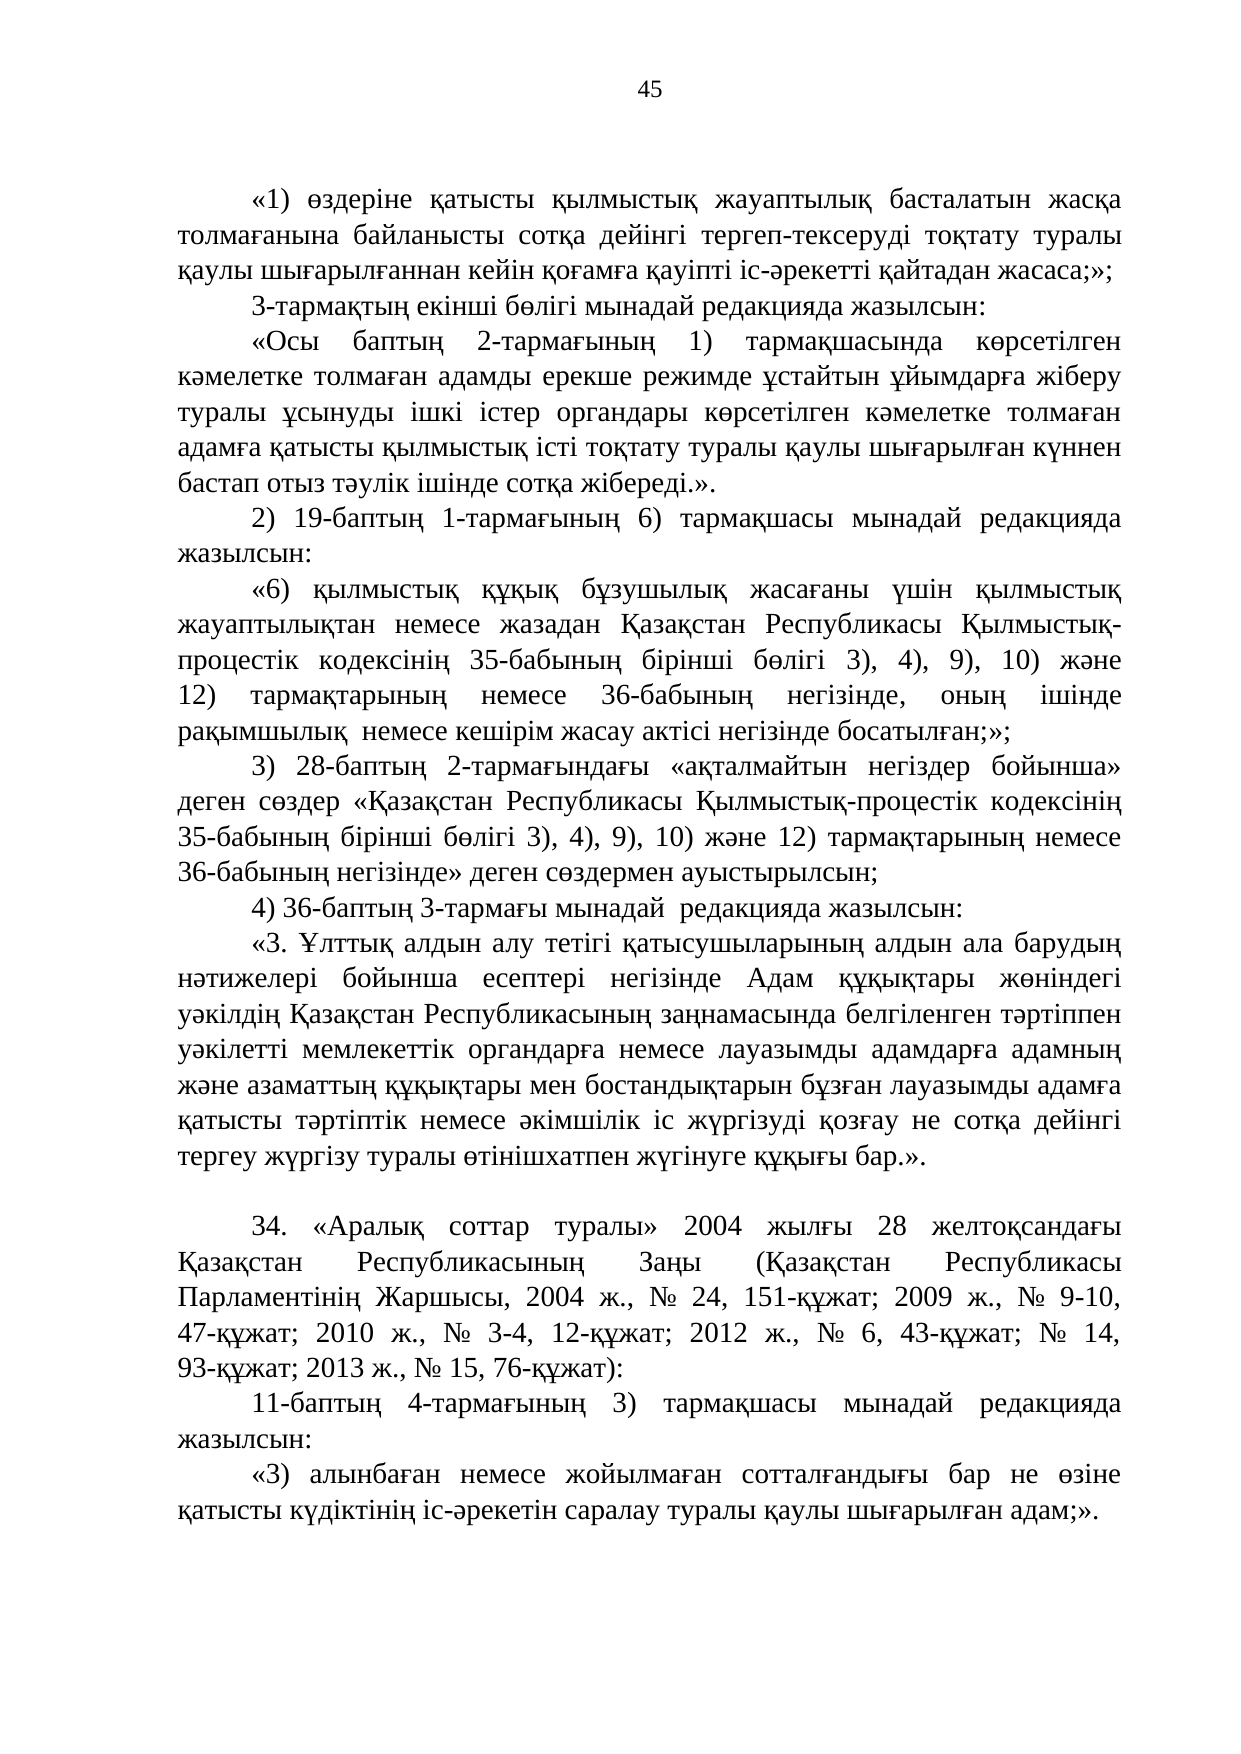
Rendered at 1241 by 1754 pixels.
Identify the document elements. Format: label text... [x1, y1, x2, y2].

text 2) 19-баптың 1-тармағының 6) тармақшасы мынадай редакцияда жазылсын: [177, 499, 1122, 570]
text 11-баптың 4-тармағының 3) тармақшасы мынадай редакцияда жазылсын: [177, 1384, 1122, 1455]
text 34. «Аралық соттар туралы» 2004 жылғы 28 желтоқсандағы Қазақстан Республикасының Заңы (Қазақстан Республикасы Парламентінің Жаршысы, 2004 ж., № 24, 151-құжат; 2009 ж., № 9-10, 47-құжат; 2010 ж., № 3-4, 12-құжат; 2012 ж., № 6, 43-құжат; № 14, 93-құжат; 2013 ж., № 15, 76-құжат): [177, 1207, 1122, 1384]
text «3) алынбаған немесе жойылмаған сотталғандығы бар не өзіне қатысты күдіктінің іс-әрекетін саралау туралы қаулы шығарылған адам;». [177, 1455, 1122, 1526]
text «1) өздеріне қатысты қылмыстық жауаптылық басталатын жасқа толмағанына байланысты сотқа дейінгі тергеп-тексеруді тоқтату туралы қаулы шығарылғаннан кейін қоғамға қауіпті іс-әрекетті қайтадан жасаса;»; [177, 180, 1122, 287]
text 3-тармақтың екінші бөлігі мынадай редакцияда жазылсын: [177, 287, 1122, 322]
text «Осы баптың 2-тармағының 1) тармақшасында көрсетілген кәмелетке толмаған адамды ерекше режимде ұстайтын ұйымдарға жіберу туралы ұсынуды ішкі істер органдары көрсетілген кәмелетке толмаған адамға қатысты қылмыстық істі тоқтату туралы қаулы шығарылған күннен бастап отыз тәулік ішінде сотқа жібереді.». [177, 322, 1122, 499]
text «3. Ұлттық алдын алу тетігі қатысушыларының алдын ала барудың нәтижелері бойынша есептері негізінде Адам құқықтары жөніндегі уәкілдің Қазақстан Республикасының заңнамасында белгіленген тәртіппен уәкілетті мемлекеттік органдарға немесе лауазымды адамдарға адамның және азаматтың құқықтары мен бостандықтарын бұзған лауазымды адамға қатысты тәртіптік немесе әкімшілік іс жүргізуді қозғау не сотқа дейінгі тергеу жүргізу туралы өтінішхатпен жүгінуге құқығы бар.». [177, 924, 1122, 1172]
text 4) 36-баптың 3-тармағы мынадай редакцияда жазылсын: [177, 889, 1122, 924]
text 3) 28-баптың 2-тармағындағы «ақталмайтын негіздер бойынша» деген сөздер «Қазақстан Республикасы Қылмыстық-процестік кодексінің 35-бабының бірінші бөлігі 3), 4), 9), 10) және 12) тармақтарының немесе 36-бабының негізінде» деген сөздермен ауыстырылсын; [177, 747, 1122, 889]
text «6) қылмыстық құқық бұзушылық жасағаны үшін қылмыстық жауаптылықтан немесе жазадан Қазақстан Республикасы Қылмыстық-процестік кодексінің 35-бабының бірінші бөлігі 3), 4), 9), 10) және 12) тармақтарының немесе 36-бабының негізінде, оның ішінде рақымшылық немесе кешірім жасау актісі негізінде босатылған;»; [177, 570, 1122, 747]
